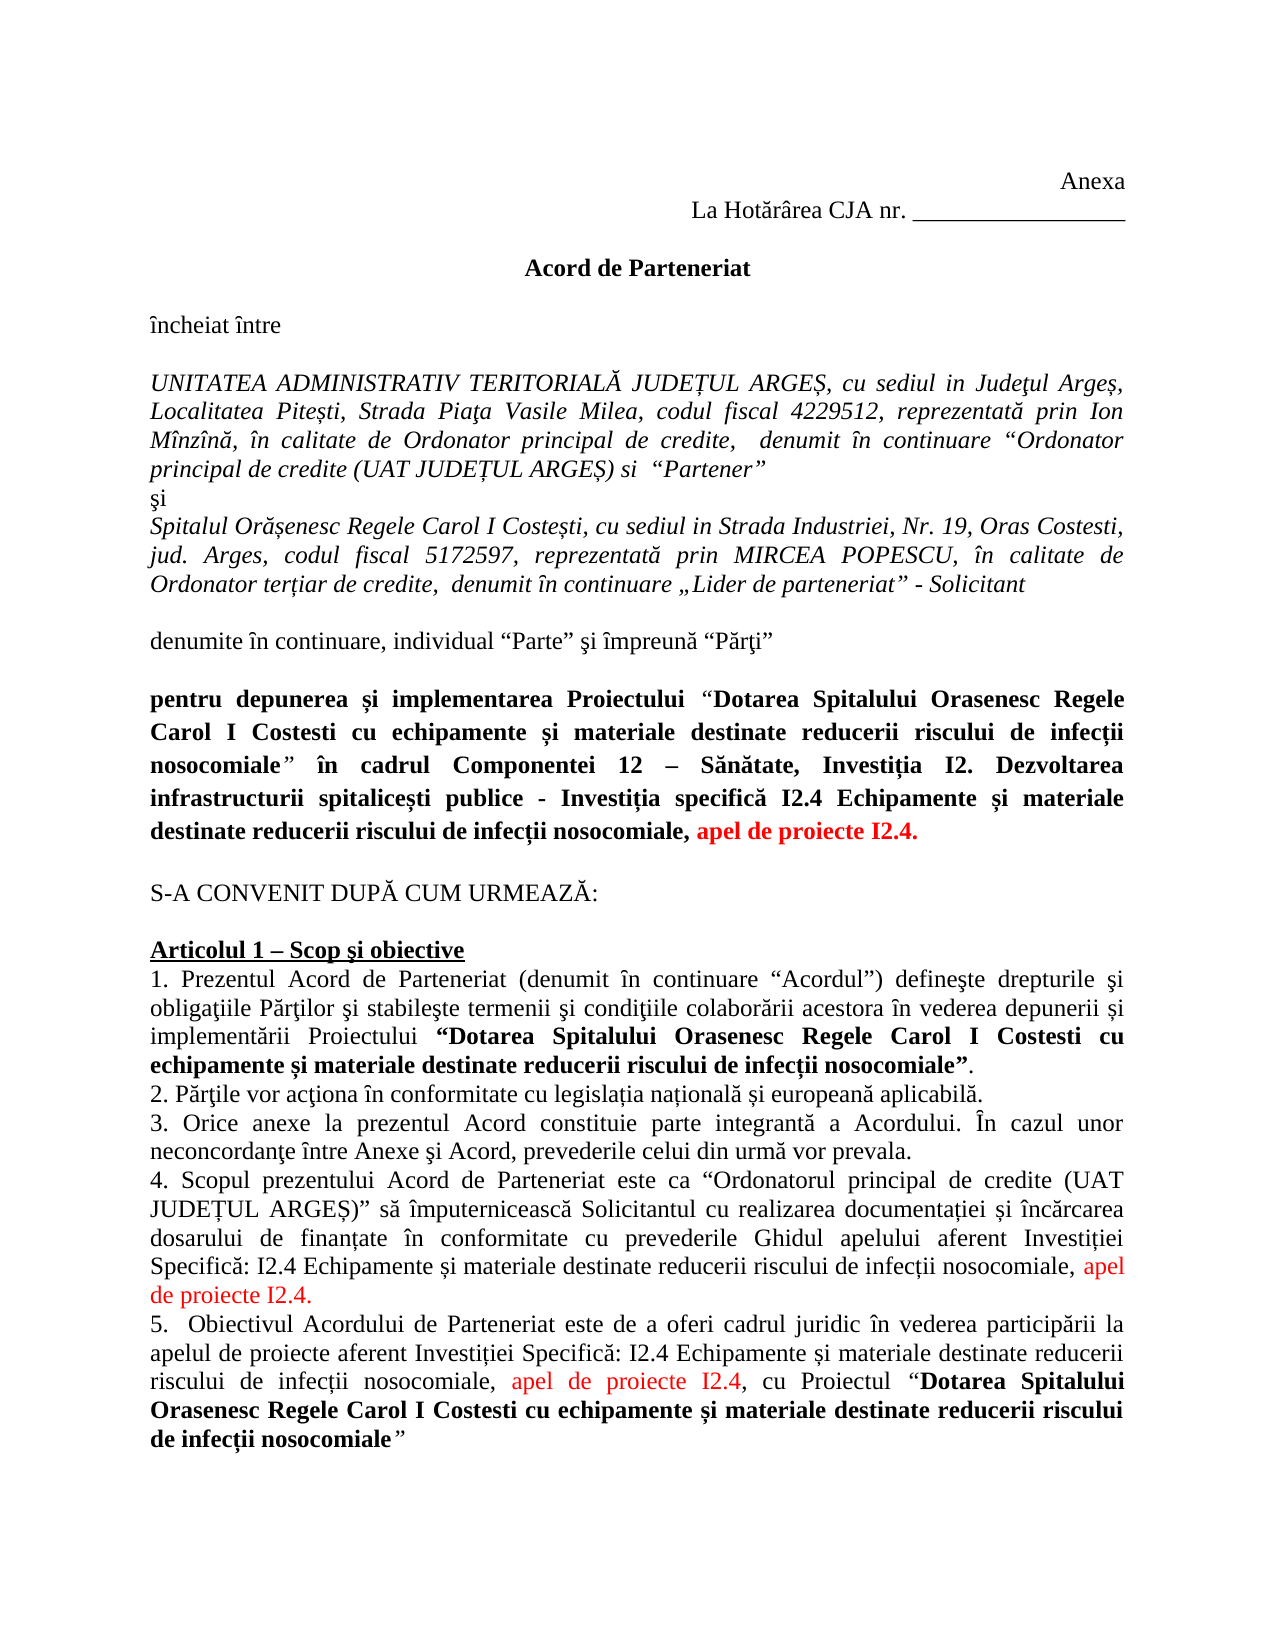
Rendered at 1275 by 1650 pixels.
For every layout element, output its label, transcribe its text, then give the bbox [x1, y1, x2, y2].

text Acord de Parteneriat [150, 253, 1125, 281]
text 3. Orice anexe la prezentul Acord constituie parte integrantă a Acordului. Ȋn cazul unor neconcordanţe ȋntre Anexe şi Acord, prevederile celui din urmă vor prevala. [150, 1108, 1125, 1165]
text 5. Obiectivul Acordului de Parteneriat este de a oferi cadrul juridic în vederea participării la apelul de proiecte aferent Investiției Specifică: I2.4 Echipamente și materiale destinate reducerii riscului de infecții nosocomiale, apel de proiecte I2.4, cu Proiectul “Dotarea Spitalului Orasenesc Regele Carol I Costesti cu echipamente și materiale destinate reducerii riscului de infecții nosocomiale” [150, 1309, 1125, 1453]
text şi [150, 483, 1125, 511]
text La Hotărârea CJA nr. _________________ [150, 195, 1125, 224]
text pentru depunerea și implementarea Proiectului “Dotarea Spitalului Orasenesc Regele Carol I Costesti cu echipamente și materiale destinate reducerii riscului de infecții nosocomiale” în cadrul Componentei 12 – Sănătate, Investiția I2. Dezvoltarea infrastructurii spitalicești publice - Investiția specifică I2.4 Echipamente și materiale destinate reducerii riscului de infecții nosocomiale, apel de proiecte I2.4. [150, 684, 1125, 845]
text denumite ȋn continuare, individual “Parte” şi ȋmpreună “Părţi” [150, 626, 1125, 655]
text Articolul 1 – Scop şi obiective [150, 935, 1125, 964]
text UNITATEA ADMINISTRATIV TERITORIALĂ JUDEȚUL ARGEȘ, cu sediul in Judeţul Argeș, Localitatea Pitești, Strada Piaţa Vasile Milea, codul fiscal 4229512, reprezentată prin Ion Mînzînă, în calitate de Ordonator principal de credite, denumit ȋn continuare “Ordonator principal de credite (UAT JUDEȚUL ARGEȘ) si “Partener” [150, 368, 1125, 483]
text Spitalul Orășenesc Regele Carol I Costești, cu sediul in Strada Industriei, Nr. 19, Oras Costesti, jud. Arges, codul fiscal 5172597, reprezentată prin MIRCEA POPESCU, în calitate de Ordonator terțiar de credite, denumit ȋn continuare „Lider de parteneriat” - Solicitant [150, 511, 1125, 598]
text 4. Scopul prezentului Acord de Parteneriat este ca “Ordonatorul principal de credite (UAT JUDEȚUL ARGEȘ)” să împuternicească Solicitantul cu realizarea documentației și încărcarea dosarului de finanțate în conformitate cu prevederile Ghidul apelului aferent Investiției Specifică: I2.4 Echipamente și materiale destinate reducerii riscului de infecții nosocomiale, apel de proiecte I2.4. [150, 1165, 1125, 1309]
text S-A CONVENIT DUPĂ CUM URMEAZĂ: [150, 878, 1125, 906]
text 2. Părţile vor acţiona ȋn conformitate cu legislația națională și europeană aplicabilă. [150, 1079, 1125, 1108]
text 1. Prezentul Acord de Parteneriat (denumit ȋn continuare “Acordul”) defineşte drepturile şi obligaţiile Părţilor şi stabileşte termenii şi condiţiile colaborării acestora ȋn vederea depunerii și implementării Proiectului “Dotarea Spitalului Orasenesc Regele Carol I Costesti cu echipamente și materiale destinate reducerii riscului de infecții nosocomiale”. [150, 964, 1125, 1079]
text ȋncheiat ȋntre [150, 310, 1125, 339]
text Anexa [150, 166, 1125, 195]
